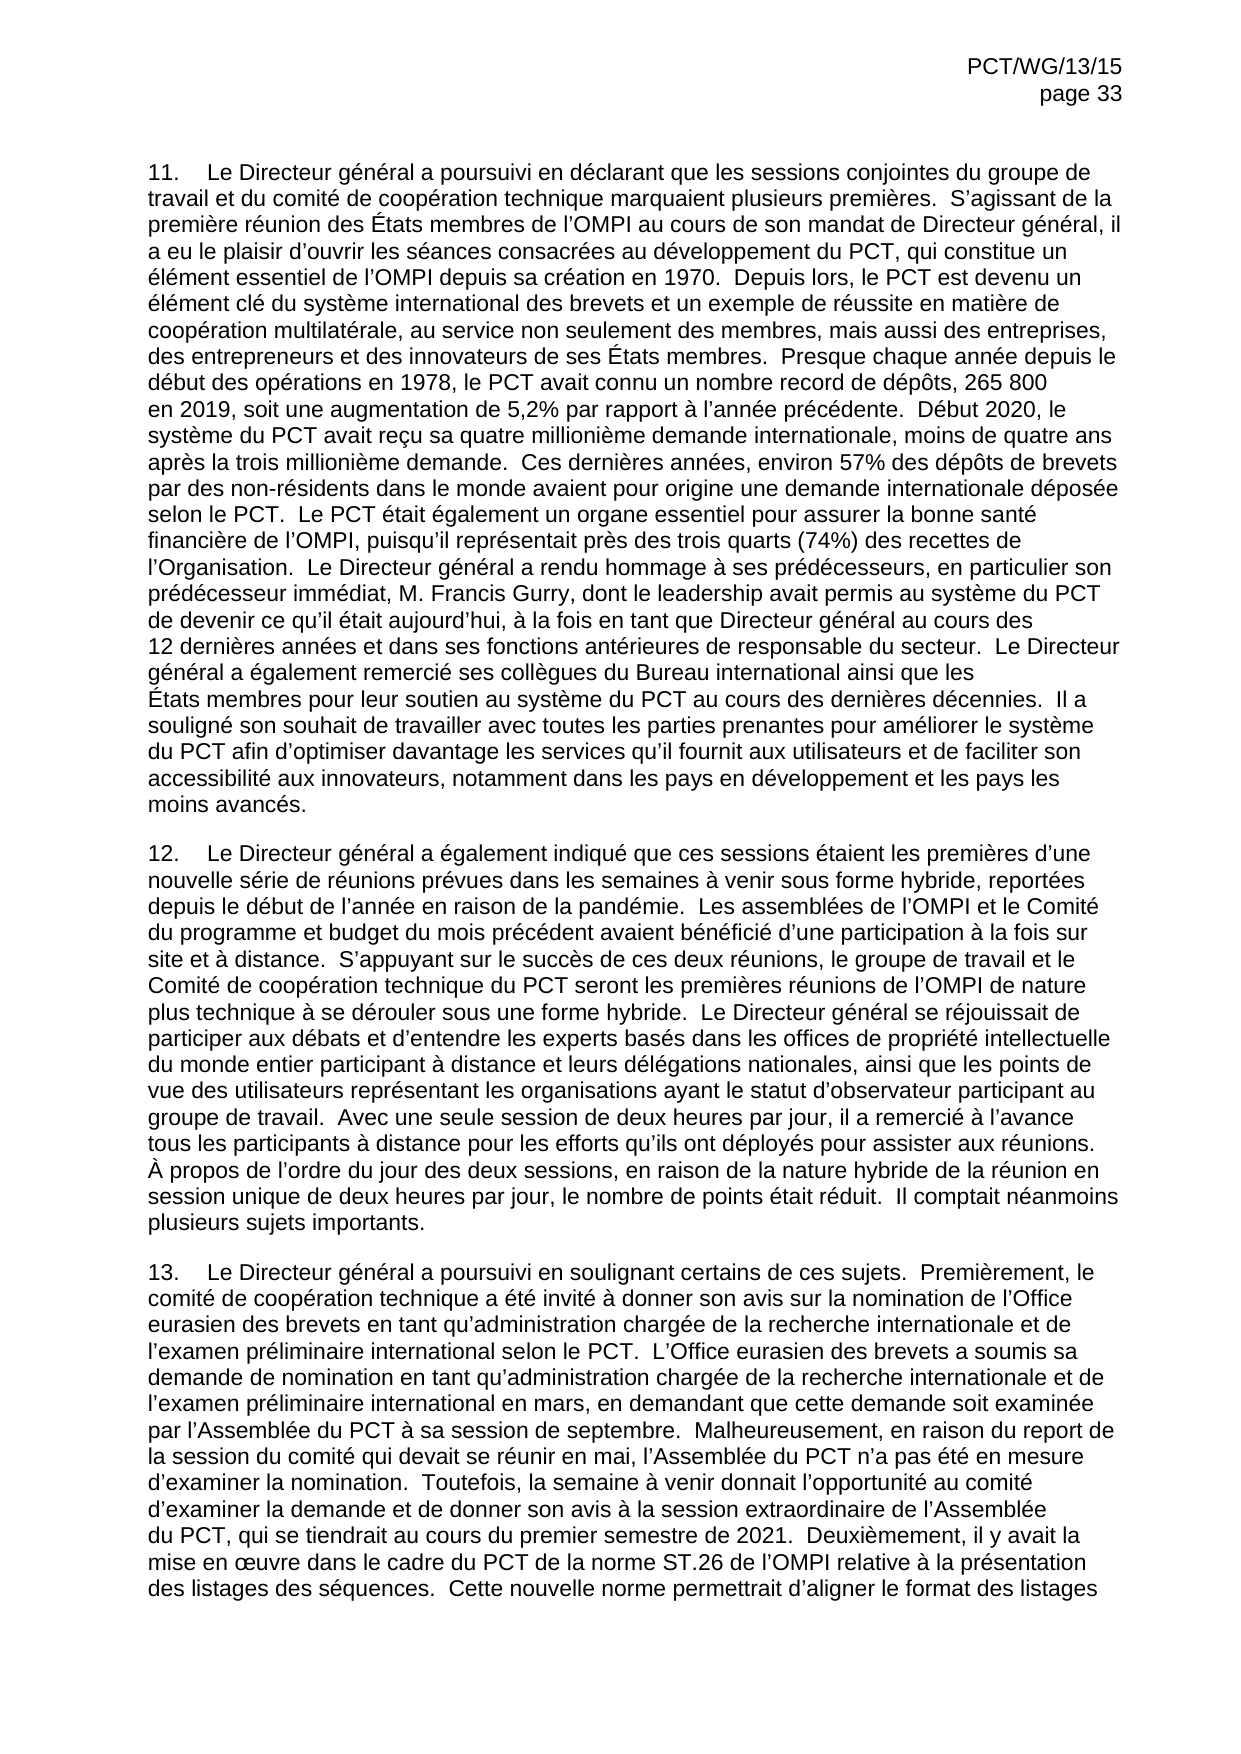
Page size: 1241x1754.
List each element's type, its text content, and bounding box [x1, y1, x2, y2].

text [148, 1258, 1122, 1601]
text Le Directeur général a également indiqué que ces sessions étaient les premières d’une nouvelle série de réunions prévues dans les semaines à venir sous forme hybride, reportées depuis le début de l’année en raison de la pandémie. Les assemblées de l’OMPI et le Comité du programme et budget du mois précédent avaient bénéficié d’une participation à la fois sur site et à distance. S’appuyant sur le succès de ces deux réunions, le groupe de travail et le Comité de coopération technique du PCT seront les premières réunions de l’OMPI de nature plus technique à se dérouler sous une forme hybride. Le Directeur général se réjouissait de participer aux débats et d’entendre les experts basés dans les offices de propriété intellectuelle du monde entier participant à distance et leurs délégations nationales, ainsi que les points de vue des utilisateurs représentant les organisations ayant le statut d’observateur participant au groupe de travail. Avec une seule session de deux heures par jour, il a remercié à l’avance tous les participants à distance pour les efforts qu’ils ont déployés pour assister aux réunions. À propos de l’ordre du jour des deux sessions, en raison de la nature hybride de la réunion en session unique de deux heures par jour, le nombre de points était réduit. Il comptait néanmoins plusieurs sujets importants. [148, 840, 1122, 1236]
text Le Directeur général a poursuivi en déclarant que les sessions conjointes du groupe de travail et du comité de coopération technique marquaient plusieurs premières. S’agissant de la première réunion des États membres de l’OMPI au cours de son mandat de Directeur général, il a eu le plaisir d’ouvrir les séances consacrées au développement du PCT, qui constitue un élément essentiel de l’OMPI depuis sa création en 1970. Depuis lors, le PCT est devenu un élément clé du système international des brevets et un exemple de réussite en matière de coopération multilatérale, au service non seulement des membres, mais aussi des entreprises, des entrepreneurs et des innovateurs de ses États membres. Presque chaque année depuis le début des opérations en 1978, le PCT avait connu un nombre record de dépôts, 265 800 en 2019, soit une augmentation de 5,2% par rapport à l’année précédente. Début 2020, le système du PCT avait reçu sa quatre millionième demande internationale, moins de quatre ans après la trois millionième demande. Ces dernières années, environ 57% des dépôts de brevets par des non-résidents dans le monde avaient pour origine une demande internationale déposée selon le PCT. Le PCT était également un organe essentiel pour assurer la bonne santé financière de l’OMPI, puisqu’il représentait près des trois quarts (74%) des recettes de l’Organisation. Le Directeur général a rendu hommage à ses prédécesseurs, en particulier son prédécesseur immédiat, M. Francis Gurry, dont le leadership avait permis au système du PCT de devenir ce qu’il était aujourd’hui, à la fois en tant que Directeur général au cours des 12 dernières années et dans ses fonctions antérieures de responsable du secteur. Le Directeur général a également remercié ses collègues du Bureau international ainsi que les États membres pour leur soutien au système du PCT au cours des dernières décennies. Il a souligné son souhait de travailler avec toutes les parties prenantes pour améliorer le système du PCT afin d’optimiser davantage les services qu’il fournit aux utilisateurs et de faciliter son accessibilité aux innovateurs, notamment dans les pays en développement et les pays les moins avancés. [148, 158, 1122, 817]
